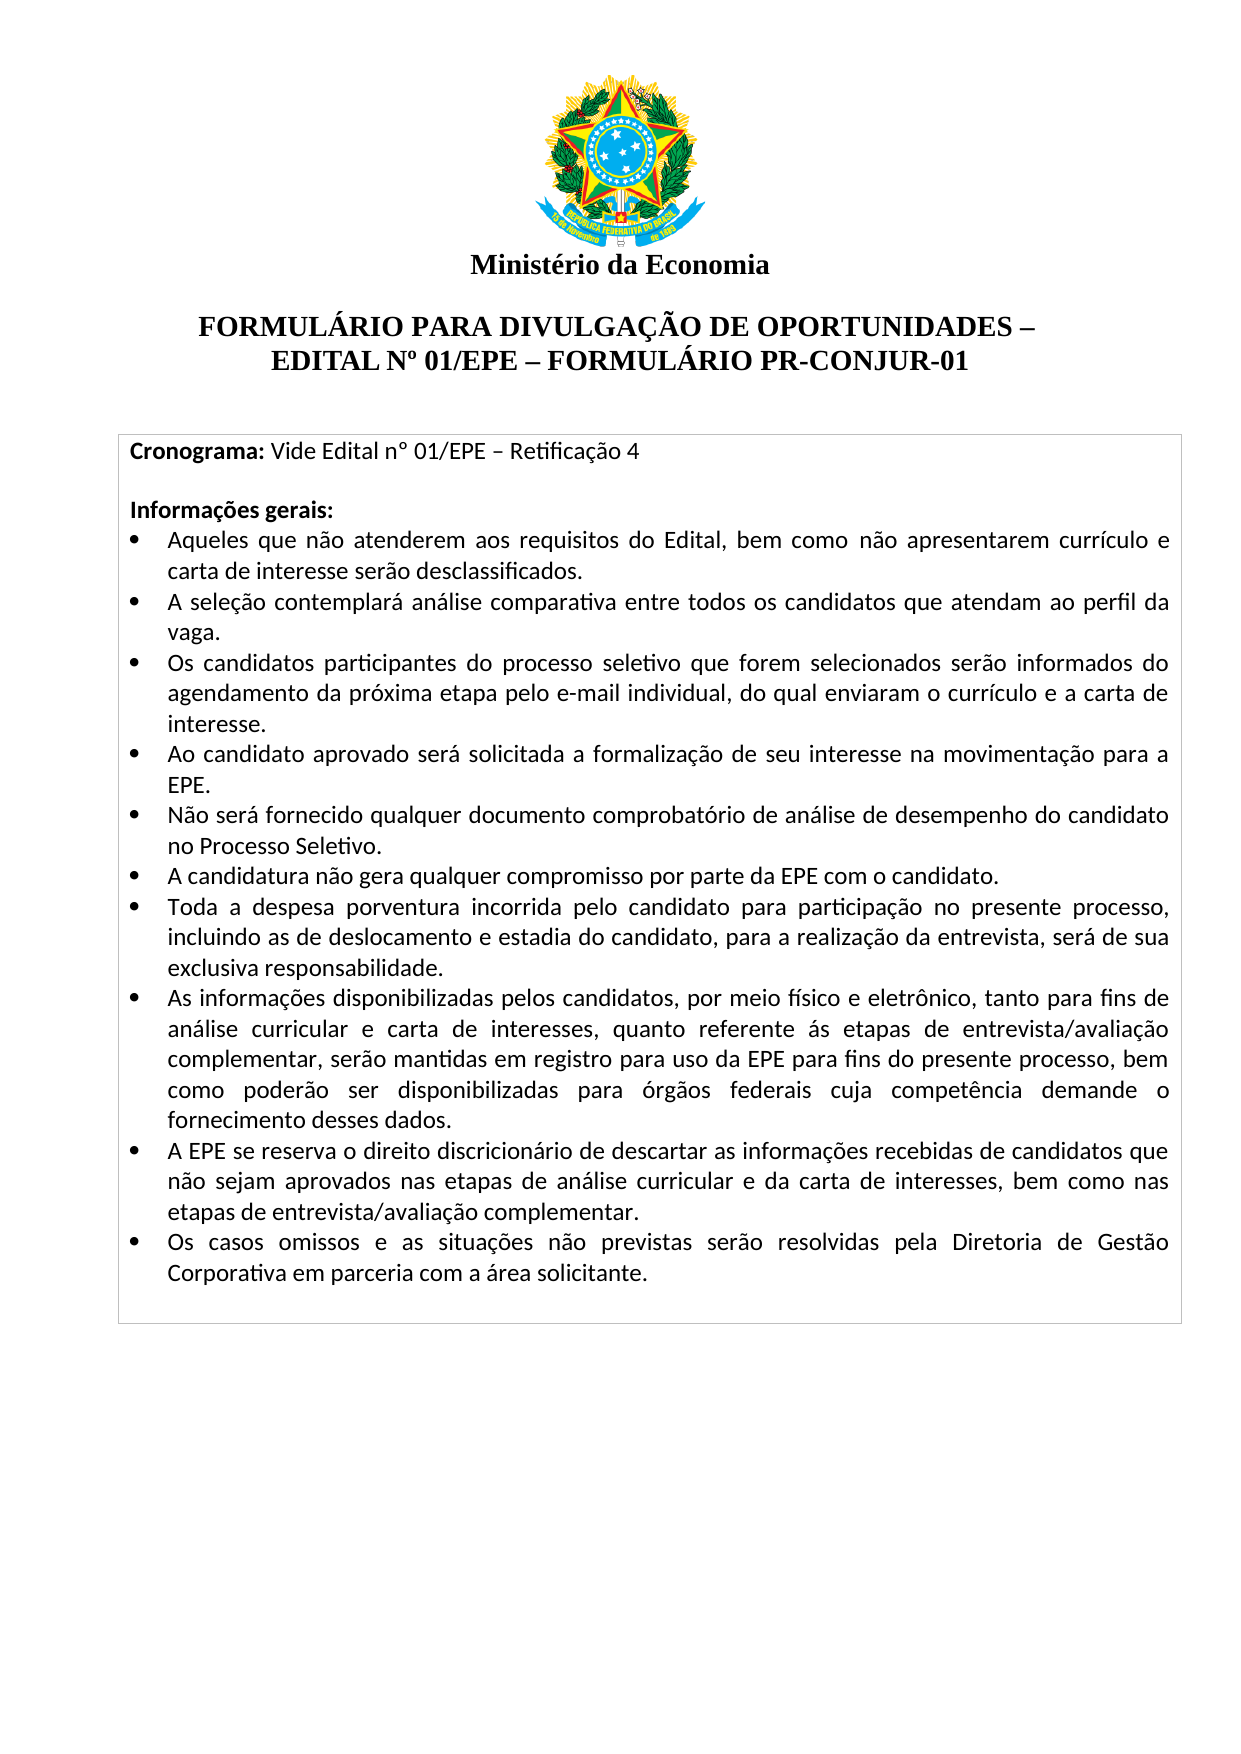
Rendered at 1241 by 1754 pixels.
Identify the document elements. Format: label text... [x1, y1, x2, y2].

picture [559, 221, 566, 227]
picture [569, 227, 598, 242]
picture [654, 217, 670, 226]
picture [567, 211, 574, 219]
picture [535, 75, 706, 247]
picture [619, 229, 629, 234]
picture [644, 204, 706, 247]
picture [663, 226, 675, 235]
picture [576, 216, 588, 227]
picture [603, 227, 636, 247]
